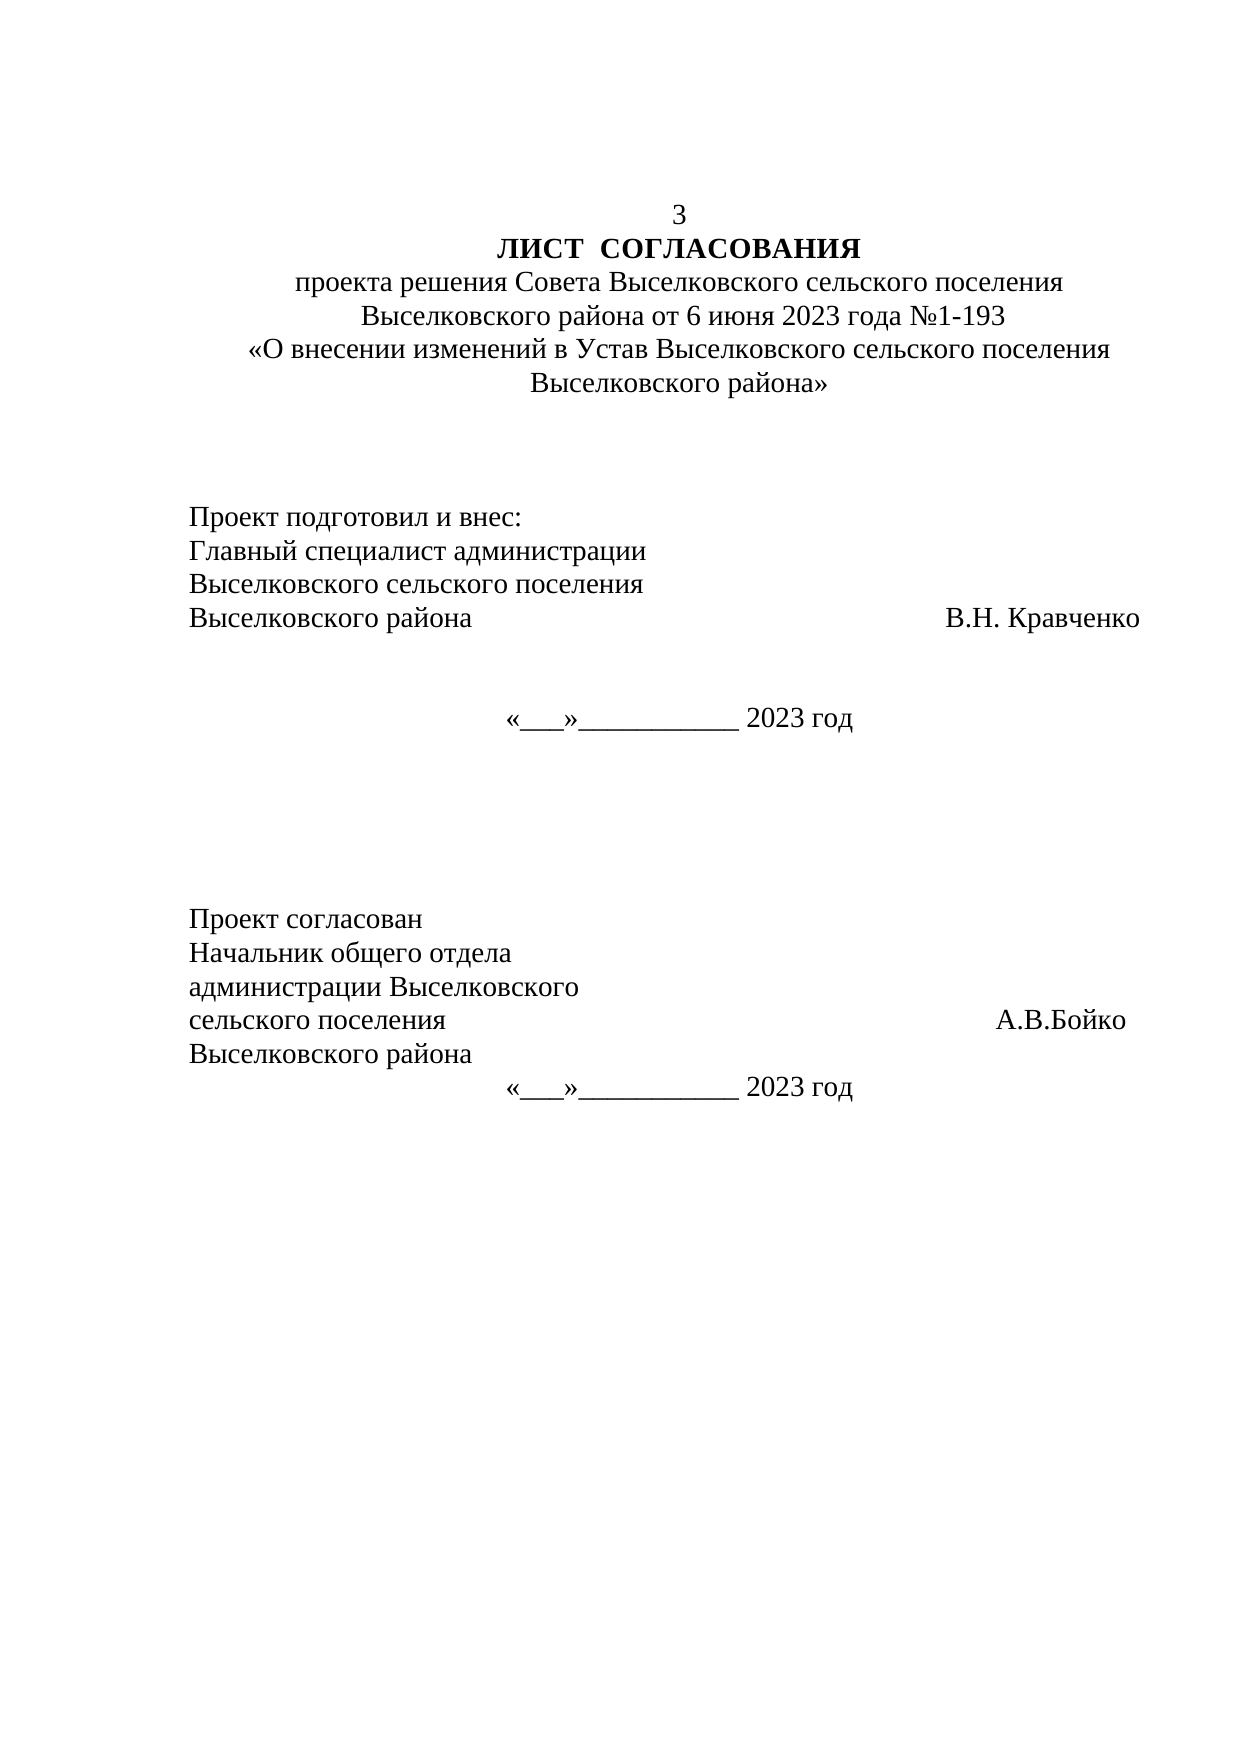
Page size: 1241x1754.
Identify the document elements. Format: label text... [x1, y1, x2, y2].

table_header Проект согласован Начальник общего отдела администрации Выселковского сельского поселения Выселковского района [177, 902, 677, 1069]
text Выселковского района от 6 июня 2023 года №1-193 [177, 298, 1181, 331]
table_header В.Н. Кравченко [680, 499, 1181, 700]
table_header А.В.Бойко [678, 902, 1174, 1069]
text 3 [177, 197, 1181, 231]
text «___»___________ 2023 год [177, 1069, 1181, 1103]
table_header Проект подготовил и внес: Главный специалист администрации Выселковского сельского поселения Выселковского района [177, 499, 680, 700]
text проекта решения Совета Выселковского сельского поселения [177, 264, 1181, 298]
text «О внесении изменений в Устав Выселковского сельского поселения [177, 331, 1181, 365]
text Выселковского района» [177, 365, 1181, 398]
text ЛИСТ СОГЛАСОВАНИЯ [177, 231, 1181, 264]
text «___»___________ 2023 год [177, 700, 1181, 734]
